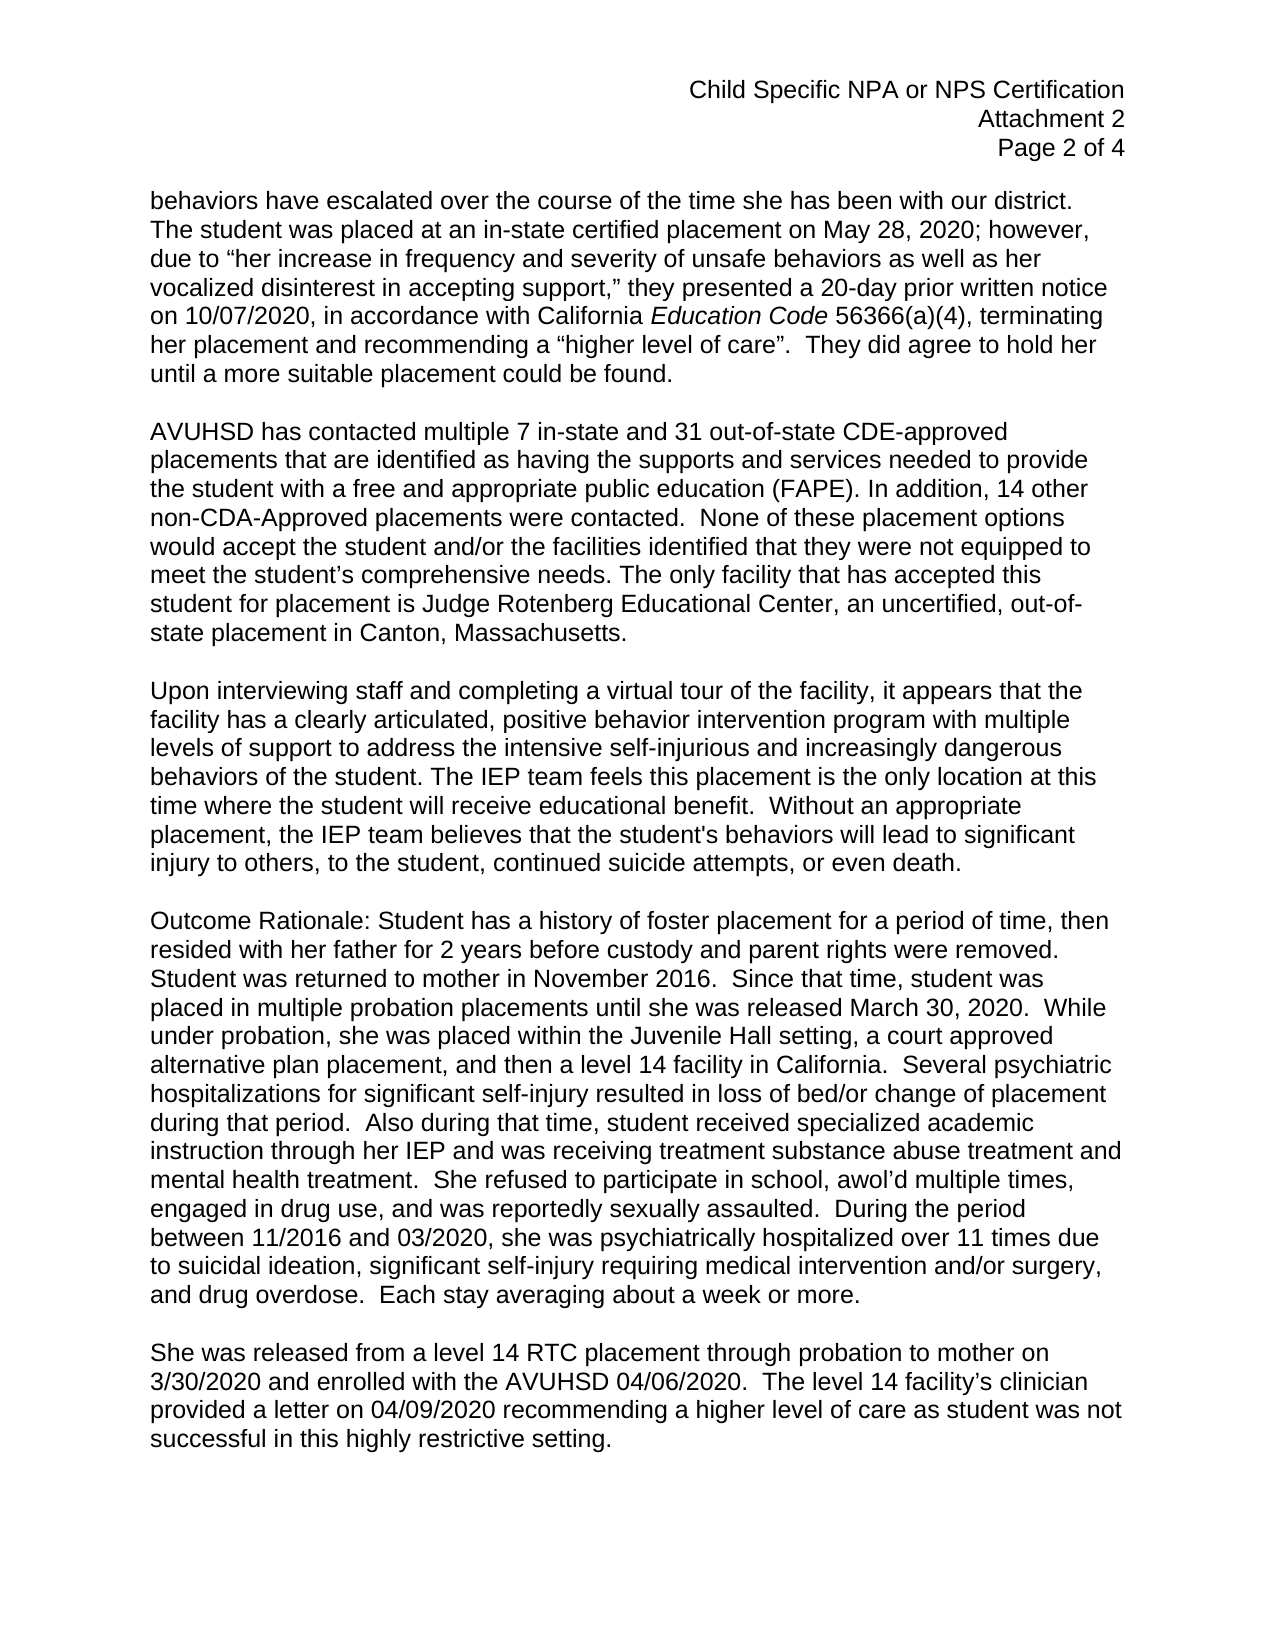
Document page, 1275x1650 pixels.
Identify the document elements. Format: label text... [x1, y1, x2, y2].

text Upon interviewing staff and completing a virtual tour of the facility, it appears that the facility has a clearly articulated, positive behavior intervention program with multiple levels of support to address the intensive self-injurious and increasingly dangerous behaviors of the student. The IEP team feels this placement is the only location at this time where the student will receive educational benefit. Without an appropriate placement, the IEP team believes that the student's behaviors will lead to significant injury to others, to the student, continued suicide attempts, or even death. [150, 676, 1125, 877]
text AVUHSD has contacted multiple 7 in-state and 31 out-of-state CDE-approved placements that are identified as having the supports and services needed to provide the student with a free and appropriate public education (FAPE). In addition, 14 other non-CDA-Approved placements were contacted. None of these placement options would accept the student and/or the facilities identified that they were not equipped to meet the student’s comprehensive needs. The only facility that has accepted this student for placement is Judge Rotenberg Educational Center, an uncertified, out-of-state placement in Canton, Massachusetts. [628, 417, 1125, 647]
text She was released from a level 14 RTC placement through probation to mother on 3/30/2020 and enrolled with the AVUHSD 04/06/2020. The level 14 facility’s clinician provided a letter on 04/09/2020 recommending a higher level of care as student was not successful in this highly restrictive setting. [150, 1338, 1125, 1453]
text Outcome Rationale: Student has a history of foster placement for a period of time, then resided with her father for 2 years before custody and parent rights were removed. Student was returned to mother in November 2016. Since that time, student was placed in multiple probation placements until she was released March 30, 2020. While under probation, she was placed within the Juvenile Hall setting, a court approved alternative plan placement, and then a level 14 facility in California. Several psychiatric hospitalizations for significant self-injury resulted in loss of bed/or change of placement during that period. Also during that time, student received specialized academic instruction through her IEP and was receiving treatment substance abuse treatment and mental health treatment. She refused to participate in school, awol’d multiple times, engaged in drug use, and was reportedly sexually assaulted. During the period between 11/2016 and 03/2020, she was psychiatrically hospitalized over 11 times due to suicidal ideation, significant self-injury requiring medical intervention and/or surgery, and drug overdose. Each stay averaging about a week or more. [150, 906, 1125, 1309]
